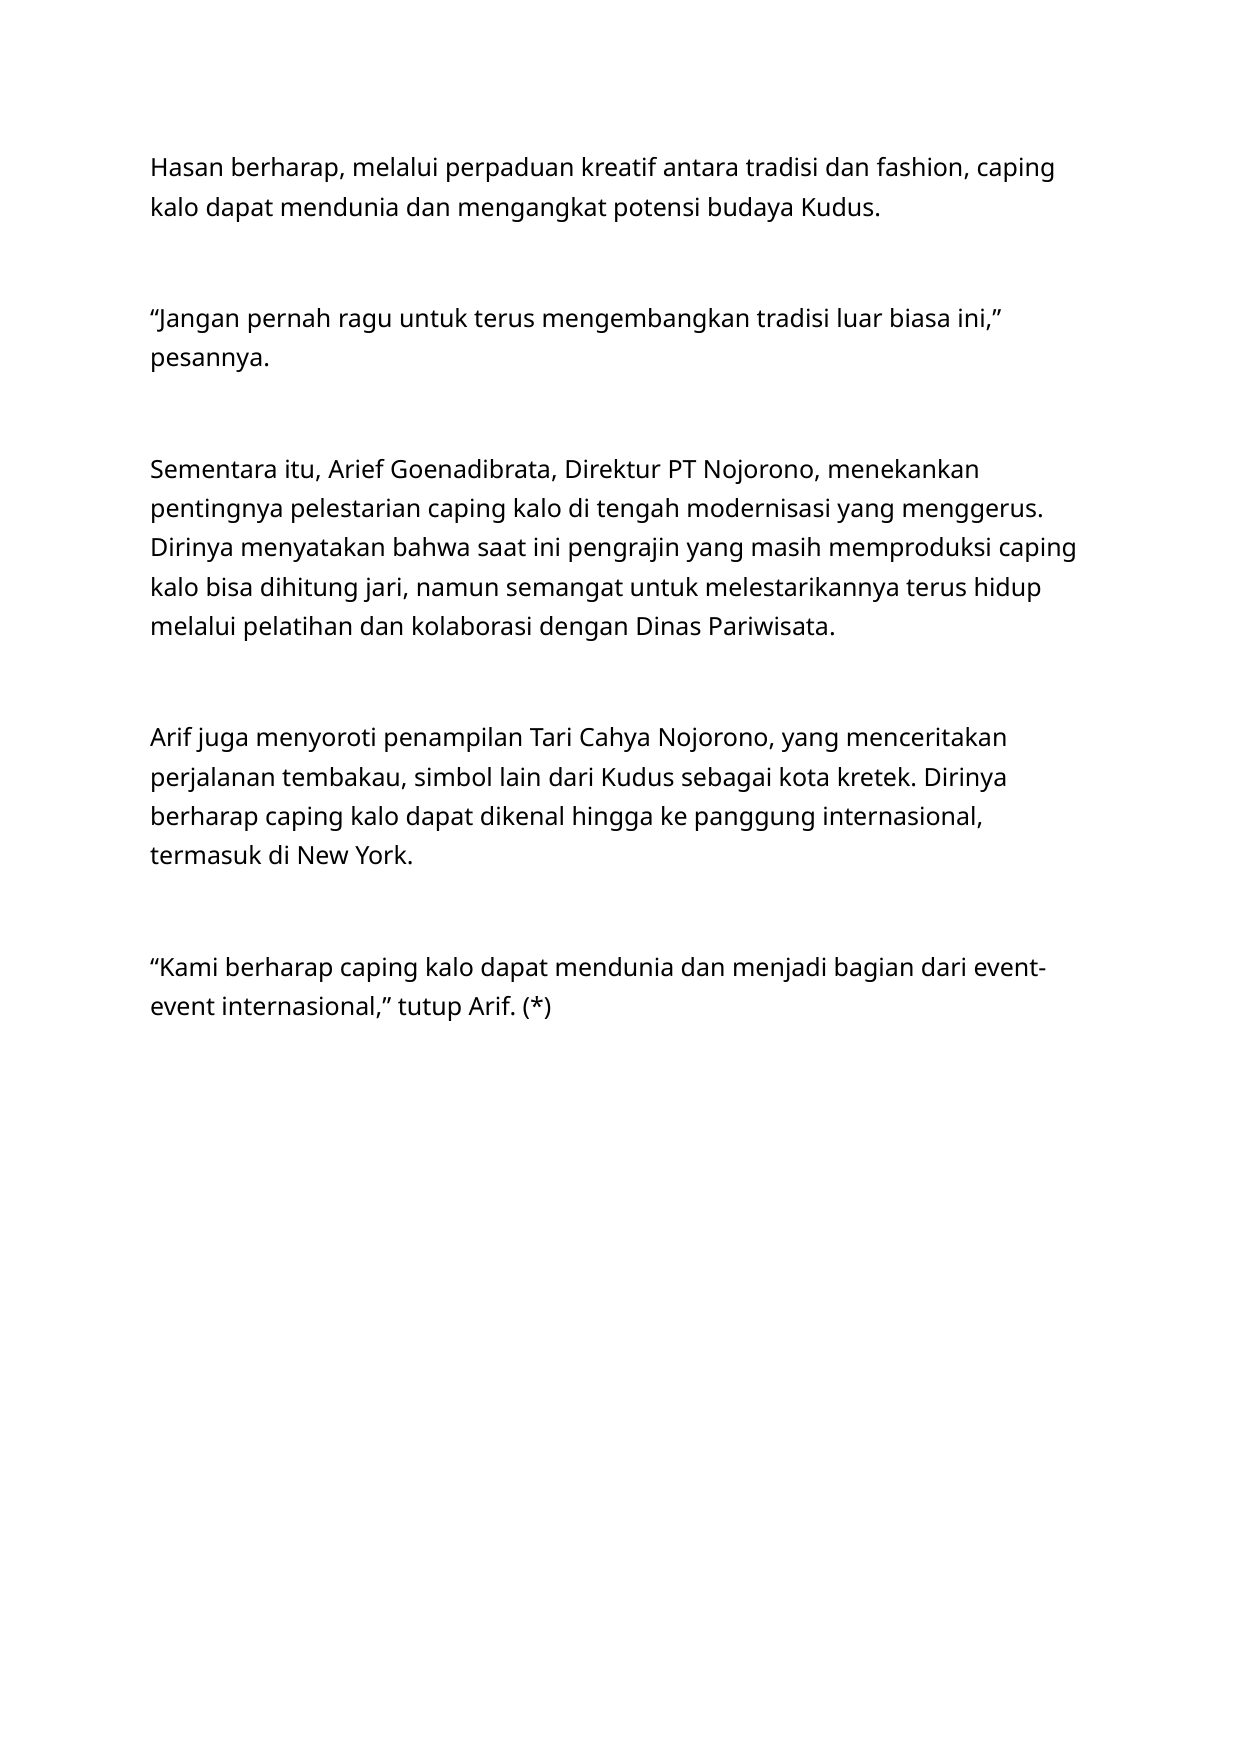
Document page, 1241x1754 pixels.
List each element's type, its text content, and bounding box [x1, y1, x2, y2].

text “Jangan pernah ragu untuk terus mengembangkan tradisi luar biasa ini,” pesannya. [150, 301, 1090, 374]
text Arif juga menyoroti penampilan Tari Cahya Nojorono, yang menceritakan perjalanan tembakau, simbol lain dari Kudus sebagai kota kretek. Dirinya berharap caping kalo dapat dikenal hingga ke panggung internasional, termasuk di New York. [150, 720, 1090, 872]
text Hasan berharap, melalui perpaduan kreatif antara tradisi dan fashion, caping kalo dapat mendunia dan mengangkat potensi budaya Kudus. [150, 150, 1090, 223]
text Sementara itu, Arief Goenadibrata, Direktur PT Nojorono, menekankan pentingnya pelestarian caping kalo di tengah modernisasi yang menggerus. Dirinya menyatakan bahwa saat ini pengrajin yang masih memproduksi caping kalo bisa dihitung jari, namun semangat untuk melestarikannya terus hidup melalui pelatihan dan kolaborasi dengan Dinas Pariwisata. [150, 452, 1090, 642]
text “Kami berharap caping kalo dapat mendunia dan menjadi bagian dari event-event internasional,” tutup Arif. (*) [150, 949, 1090, 1022]
